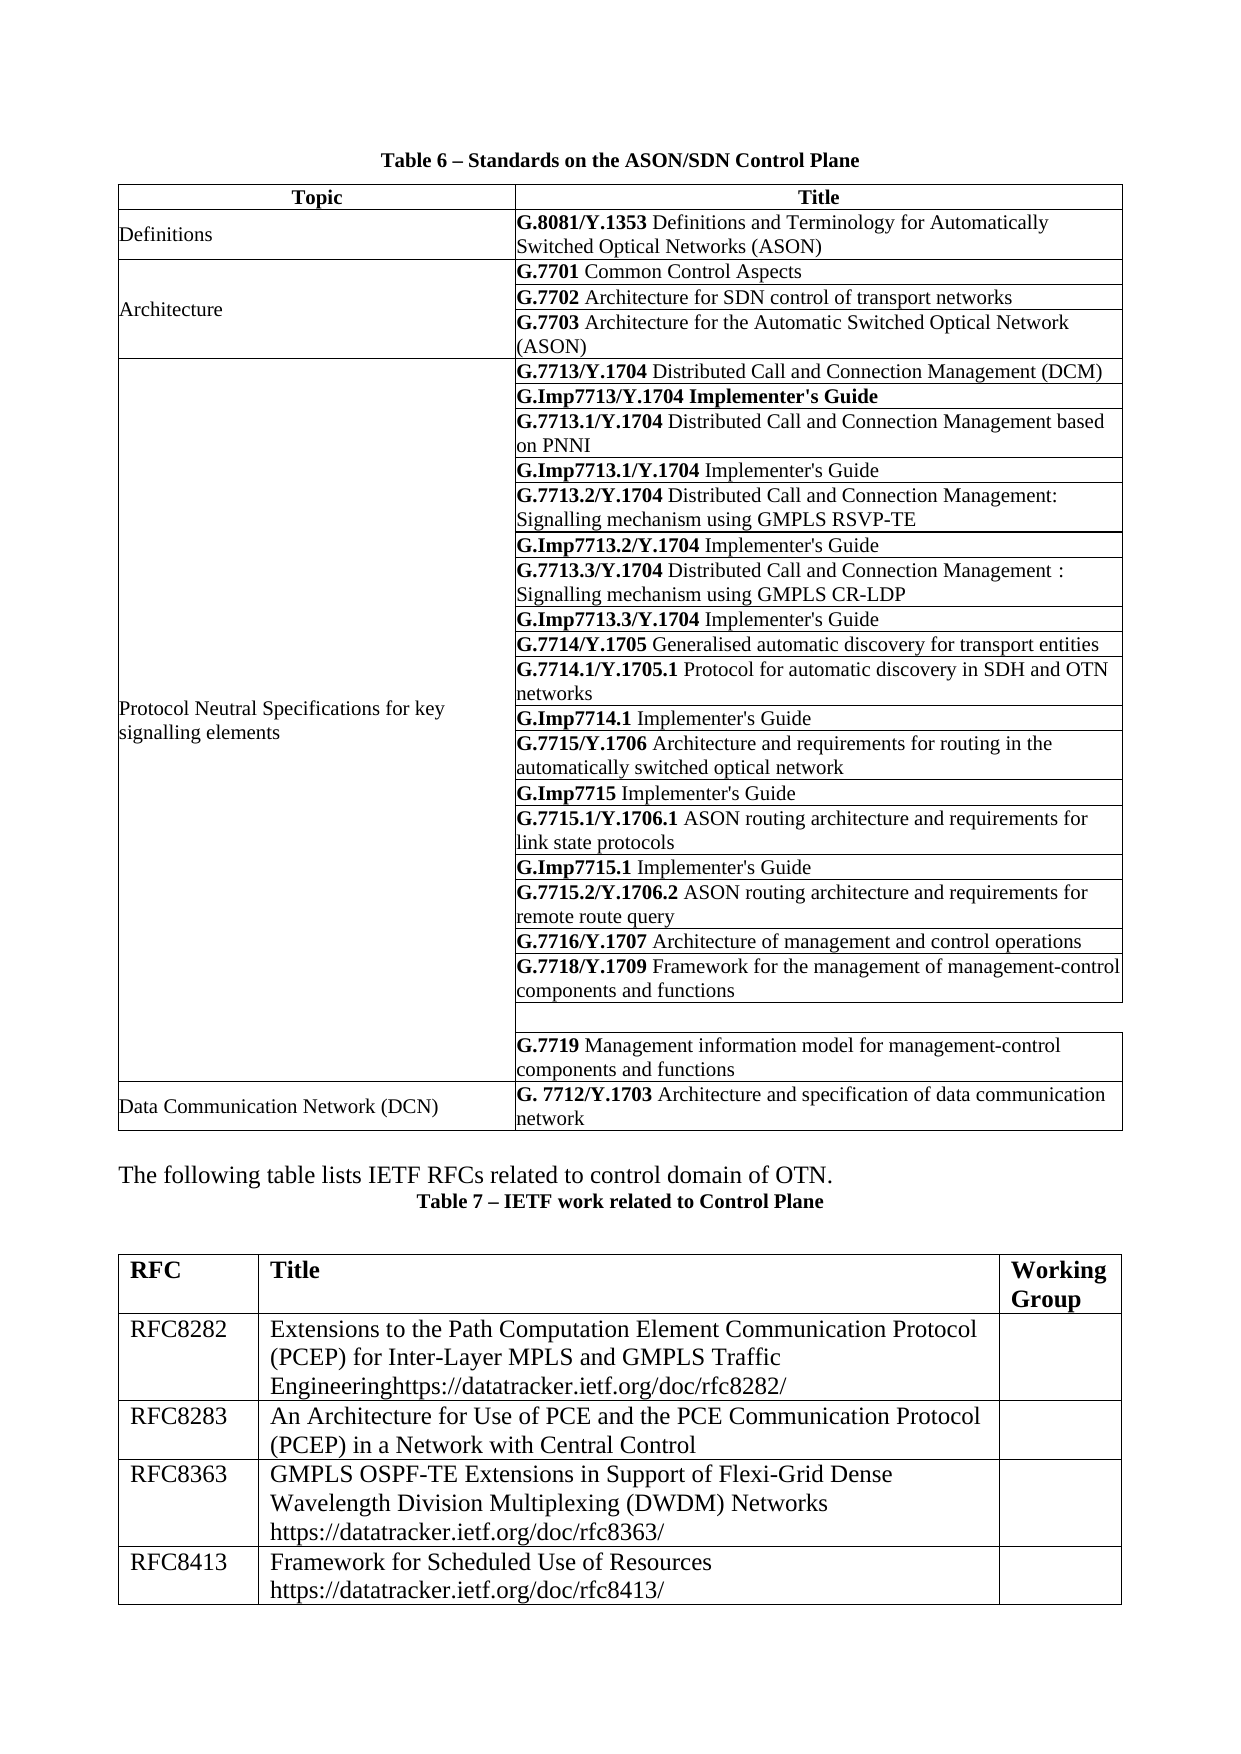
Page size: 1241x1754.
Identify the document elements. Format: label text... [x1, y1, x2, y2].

table_cell RFC8363 [119, 1460, 258, 1546]
table_cell [1000, 1460, 1121, 1546]
table_header Title [516, 185, 1122, 209]
table_cell Architecture [119, 260, 515, 358]
table_cell G.7715.2/Y.1706.2 ASON routing architecture and requirements for remote route query [516, 880, 1122, 928]
table_cell Protocol Neutral Specifications for key signalling elements [119, 359, 515, 1081]
table_cell [1000, 1547, 1121, 1604]
table_cell G.7702 Architecture for SDN control of transport networks [516, 285, 1122, 309]
table_cell Framework for Scheduled Use of Resources https://datatracker.ietf.org/doc/rfc8413/ [259, 1547, 999, 1604]
table_cell G.7718/Y.1709 Framework for the management of management-control components and functions [516, 954, 1122, 1002]
table_cell G.Imp7713.2/Y.1704 Implementer's Guide [516, 533, 1122, 557]
table_cell G.7701 Common Control Aspects [516, 260, 1122, 283]
text The following table lists IETF RFCs related to control domain of OTN. [118, 1160, 1122, 1189]
table_cell G.7714/Y.1705 Generalised automatic discovery for transport entities [516, 632, 1122, 656]
table_cell G.Imp7714.1 Implementer's Guide [516, 706, 1122, 730]
table_cell G.Imp7715 Implementer's Guide [516, 780, 1122, 804]
table_cell G.8081/Y.1353 Definitions and Terminology for Automatically Switched Optical Networks (ASON) [516, 210, 1122, 258]
table_cell RFC8413 [119, 1547, 258, 1604]
table_cell G.Imp7715.1 Implementer's Guide [516, 855, 1122, 879]
table_cell G.7714.1/Y.1705.1 Protocol for automatic discovery in SDH and OTN networks [516, 657, 1122, 705]
table_cell G.Imp7713.3/Y.1704 Implementer's Guide [516, 607, 1122, 631]
table_cell G.7713.1/Y.1704 Distributed Call and Connection Management based on PNNI [516, 409, 1122, 457]
table_cell G.7715.1/Y.1706.1 ASON routing architecture and requirements for link state protocols [516, 806, 1122, 854]
text Table 7 – IETF work related to Control Plane [118, 1189, 1122, 1213]
table_header Working Group [1000, 1255, 1121, 1313]
table_cell G. 7712/Y.1703 Architecture and specification of data communication network [516, 1082, 1122, 1130]
table_cell RFC8282 [119, 1314, 258, 1400]
table_cell Definitions [119, 210, 515, 258]
table_cell G.Imp7713/Y.1704 Implementer's Guide [516, 384, 1122, 408]
table_cell [1000, 1401, 1121, 1458]
table_cell An Architecture for Use of PCE and the PCE Communication Protocol (PCEP) in a Network with Central Control [259, 1401, 999, 1458]
table_header Title [259, 1255, 999, 1313]
table_cell G.7716/Y.1707 Architecture of management and control operations [516, 929, 1122, 953]
table_cell Data Communication Network (DCN) [119, 1082, 515, 1130]
table_cell G.Imp7713.1/Y.1704 Implementer's Guide [516, 458, 1122, 482]
table_header RFC [119, 1255, 258, 1313]
table_cell RFC8283 [119, 1401, 258, 1458]
table_cell G.7713.3/Y.1704 Distributed Call and Connection Management : Signalling mechanism using GMPLS CR-LDP [516, 558, 1122, 606]
table_header Topic [119, 185, 515, 209]
table_cell GMPLS OSPF-TE Extensions in Support of Flexi-Grid Dense Wavelength Division Multiplexing (DWDM) Networks https://datatracker.ietf.org/doc/rfc8363/ [259, 1460, 999, 1546]
text Table 6 – Standards on the ASON/SDN Control Plane [118, 148, 1122, 172]
table_cell G.7703 Architecture for the Automatic Switched Optical Network (ASON) [516, 310, 1122, 358]
table_cell Extensions to the Path Computation Element Communication Protocol (PCEP) for Inter-Layer MPLS and GMPLS Traffic Engineeringhttps://datatracker.ietf.org/doc/rfc8282/ [259, 1314, 999, 1400]
table_cell G.7715/Y.1706 Architecture and requirements for routing in the automatically switched optical network [516, 731, 1122, 779]
table_cell G.7713.2/Y.1704 Distributed Call and Connection Management: Signalling mechanism using GMPLS RSVP-TE [516, 483, 1122, 531]
table_cell [1000, 1314, 1121, 1400]
table_cell G.7719 Management information model for management-control components and functions [516, 1033, 1122, 1081]
table_cell G.7713/Y.1704 Distributed Call and Connection Management (DCM) [516, 359, 1122, 383]
